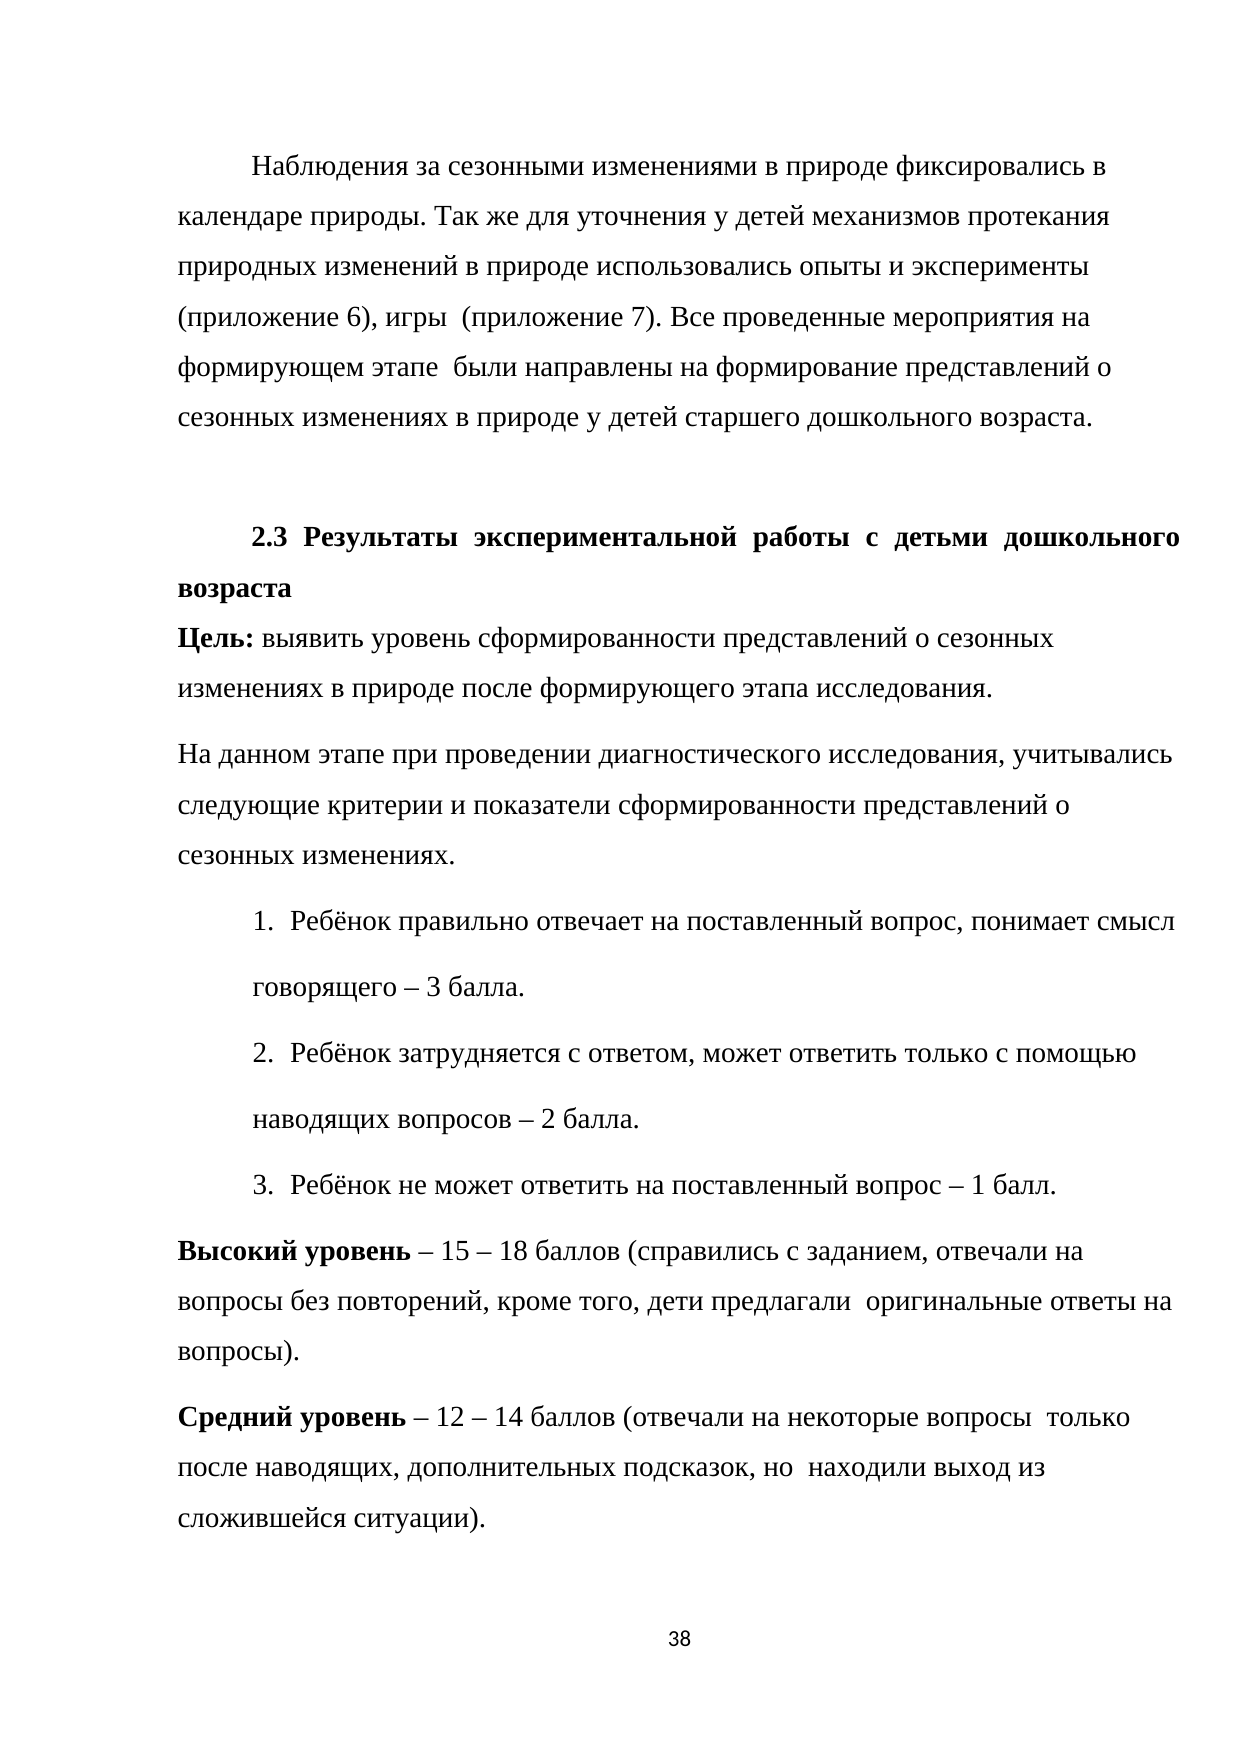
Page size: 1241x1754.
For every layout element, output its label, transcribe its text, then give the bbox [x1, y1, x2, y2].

text Высокий уровень – 15 – 18 баллов (справились с заданием, отвечали на вопросы без повторений, кроме того, дети предлагали оригинальные ответы на вопросы). [177, 1233, 1181, 1367]
list Ребёнок не может ответить на поставленный вопрос – 1 балл. [252, 1167, 1181, 1200]
text говорящего – 3 балла. [252, 969, 1181, 1002]
text Наблюдения за сезонными изменениями в природе фиксировались в календаре природы. Так же для уточнения у детей механизмов протекания природных изменений в природе использовались опыты и эксперименты (приложение 6), игры (приложение 7). Все проведенные мероприятия на формирующем этапе были направлены на формирование представлений о сезонных изменениях в природе у детей старшего дошкольного возраста. [177, 148, 1181, 433]
text На данном этапе при проведении диагностического исследования, учитывались следующие критерии и показатели сформированности представлений о сезонных изменениях. [177, 736, 1181, 871]
list Ребёнок затрудняется с ответом, может ответить только с помощью [252, 1035, 1181, 1068]
list Ребёнок правильно отвечает на поставленный вопрос, понимает смысл [252, 903, 1181, 937]
text наводящих вопросов – 2 балла. [252, 1101, 1181, 1134]
subtitle 2.3 Результаты экспериментальной работы с детьми дошкольного возраста [177, 519, 1181, 603]
text Средний уровень – 12 – 14 баллов (отвечали на некоторые вопросы только после наводящих, дополнительных подсказок, но находили выход из сложившейся ситуации). [177, 1399, 1181, 1533]
text Цель: выявить уровень сформированности представлений о сезонных изменениях в природе после формирующего этапа исследования. [177, 620, 1181, 704]
